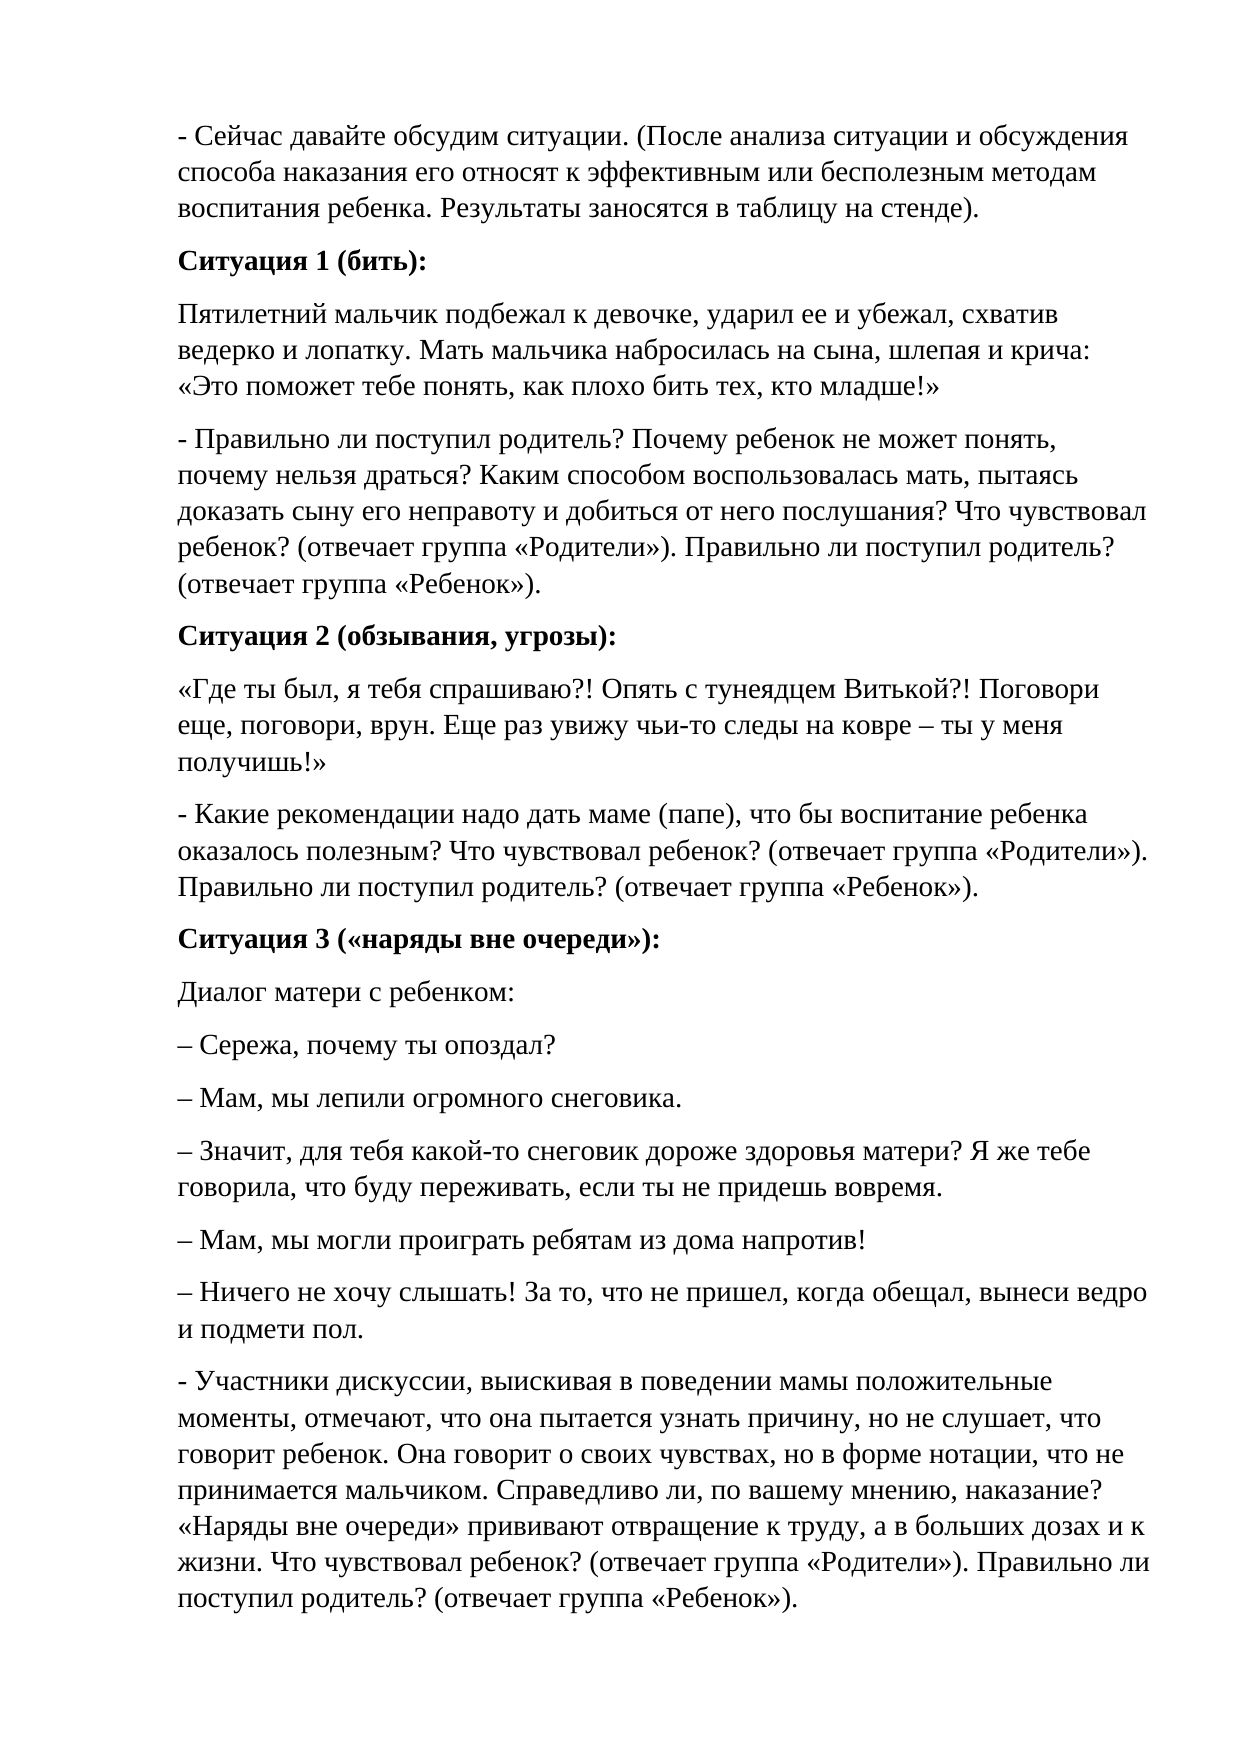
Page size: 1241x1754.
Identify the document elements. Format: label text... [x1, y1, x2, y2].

text – Мам, мы лепили огромного снеговика. [177, 1080, 1152, 1113]
text – Значит, для тебя какой-то снеговик дороже здоровья матери? Я же тебе говорила, что буду переживать, если ты не придешь вовремя. [177, 1133, 1152, 1202]
text Пятилетний мальчик подбежал к девочке, ударил ее и убежал, схватив ведерко и лопатку. Мать мальчика набросилась на сына, шлепая и крича: «Это поможет тебе понять, как плохо бить тех, кто младше!» [177, 296, 1152, 402]
text – Мам, мы могли проиграть ребятам из дома напротив! [177, 1222, 1152, 1255]
text Ситуация 1 (бить): [177, 243, 1152, 277]
text - Участники дискуссии, выискивая в поведении мамы положительные моменты, отмечают, что она пытается узнать причину, но не слушает, что говорит ребенок. Она говорит о своих чувствах, но в форме нотации, что не принимается мальчиком. Справедливо ли, по вашему мнению, наказание? «Наряды вне очереди» прививают отвращение к труду, а в больших дозах и к жизни. Что чувствовал ребенок? (отвечает группа «Родители»). Правильно ли поступил родитель? (отвечает группа «Ребенок»). [177, 1363, 1152, 1614]
text - Правильно ли поступил родитель? Почему ребенок не может понять, почему нельзя драться? Каким способом воспользовалась мать, пытаясь доказать сыну его неправоту и добиться от него послушания? Что чувствовал ребенок? (отвечает группа «Родители»). Правильно ли поступил родитель? (отвечает группа «Ребенок»). [177, 421, 1152, 599]
text – Сережа, почему ты опоздал? [177, 1027, 1152, 1061]
text – Ничего не хочу слышать! За то, что не пришел, когда обещал, вынеси ведро и подмети пол. [177, 1274, 1152, 1344]
text - Сейчас давайте обсудим ситуации. (После анализа ситуации и обсуждения способа наказания его относят к эффективным или бесполезным методам воспитания ребенка. Результаты заносятся в таблицу на стенде). [177, 118, 1152, 224]
text «Где ты был, я тебя спрашиваю?! Опять с тунеядцем Витькой?! Поговори еще, поговори, врун. Еще раз увижу чьи-то следы на ковре – ты у меня получишь!» [177, 671, 1152, 777]
text Ситуация 2 (обзывания, угрозы): [177, 618, 1152, 652]
text Диалог матери с ребенком: [177, 974, 1152, 1008]
text - Какие рекомендации надо дать маме (папе), что бы воспитание ребенка оказалось полезным? Что чувствовал ребенок? (отвечает группа «Родители»). Правильно ли поступил родитель? (отвечает группа «Ребенок»). [177, 796, 1152, 902]
text Ситуация 3 («наряды вне очереди»): [177, 922, 1152, 955]
